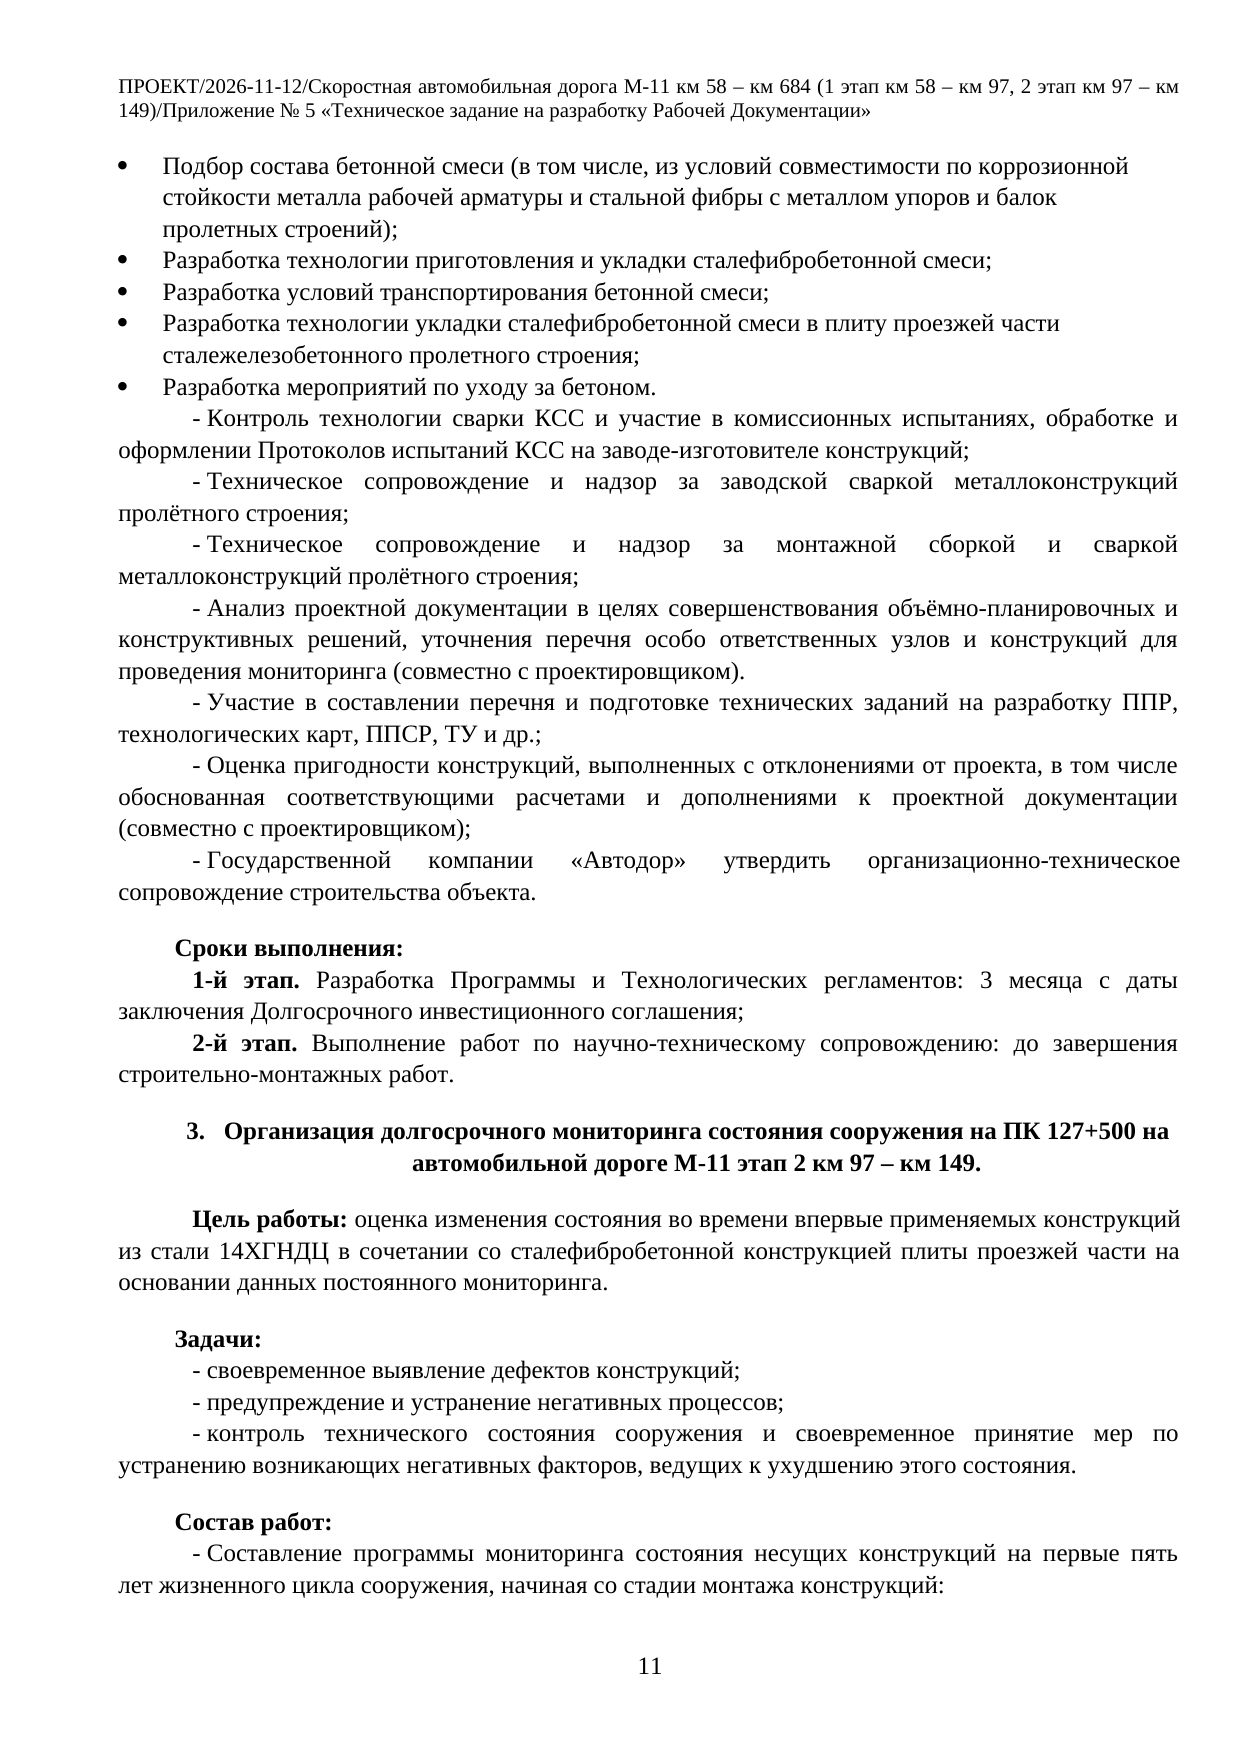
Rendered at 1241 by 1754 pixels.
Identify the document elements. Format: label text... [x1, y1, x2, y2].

text - предупреждение и устранение негативных процессов; [118, 1387, 1179, 1416]
text - контроль технического состояния сооружения и своевременное принятие мер по устранению возникающих негативных факторов, ведущих к ухудшению этого состояния. [118, 1418, 1179, 1479]
list Разработка мероприятий по уходу за бетоном. [118, 372, 1179, 400]
text 1-й этап. Разработка Программы и Технологических регламентов: 3 месяца с даты заключения Долгосрочного инвестиционного соглашения; [118, 965, 1179, 1025]
text - Анализ проектной документации в целях совершенствования объёмно-планировочных и конструктивных решений, уточнения перечня особо ответственных узлов и конструкций для проведения мониторинга (совместно с проектировщиком). [118, 593, 1179, 684]
text Цель работы: оценка изменения состояния во времени впервые применяемых конструкций из стали 14ХГНДЦ в сочетании со сталефибробетонной конструкцией плиты проезжей части на основании данных постоянного мониторинга. [118, 1204, 1181, 1296]
text - Техническое сопровождение и надзор за монтажной сборкой и сваркой металлоконструкций пролётного строения; [118, 529, 1179, 590]
list Подбор состава бетонной смеси (в том числе, из условий совместимости по коррозионной стойкости металла рабочей арматуры и стальной фибры с металлом упоров и балок пролетных строений); [118, 151, 1179, 243]
text Сроки выполнения: [174, 933, 1181, 962]
text - Государственной компании «Автодор» утвердить организационно-техническое сопровождение строительства объекта. [118, 845, 1181, 905]
list Разработка технологии приготовления и укладки сталефибробетонной смеси; [118, 245, 1179, 274]
text - Техническое сопровождение и надзор за заводской сваркой металлоконструкций пролётного строения; [118, 466, 1179, 527]
text Задачи: [174, 1324, 1181, 1353]
text - Оценка пригодности конструкций, выполненных с отклонениями от проекта, в том числе обоснованная соответствующими расчетами и дополнениями к проектной документации (совместно с проектировщиком); [118, 750, 1179, 842]
text - своевременное выявление дефектов конструкций; [118, 1355, 1179, 1384]
text - Контроль технологии сварки КСС и участие в комиссионных испытаниях, обработке и оформлении Протоколов испытаний КСС на заводе-изготовителе конструкций; [118, 403, 1179, 463]
text - Участие в составлении перечня и подготовке технических заданий на разработку ППР, технологических карт, ППСР, ТУ и др.; [118, 687, 1179, 748]
list Разработка технологии укладки сталефибробетонной смеси в плиту проезжей части сталежелезобетонного пролетного строения; [118, 308, 1179, 369]
list Организация долгосрочного мониторинга состояния сооружения на ПК 127+500 на автомобильной дороге М-11 этап 2 км 97 – км 149. [174, 1116, 1181, 1176]
text Состав работ: [174, 1507, 1181, 1535]
text - Составление программы мониторинга состояния несущих конструкций на первые пять лет жизненного цикла сооружения, начиная со стадии монтажа конструкций: [118, 1538, 1179, 1598]
list Разработка условий транспортирования бетонной смеси; [118, 277, 1179, 306]
text 2-й этап. Выполнение работ по научно-техническому сопровождению: до завершения строительно-монтажных работ. [118, 1028, 1179, 1088]
